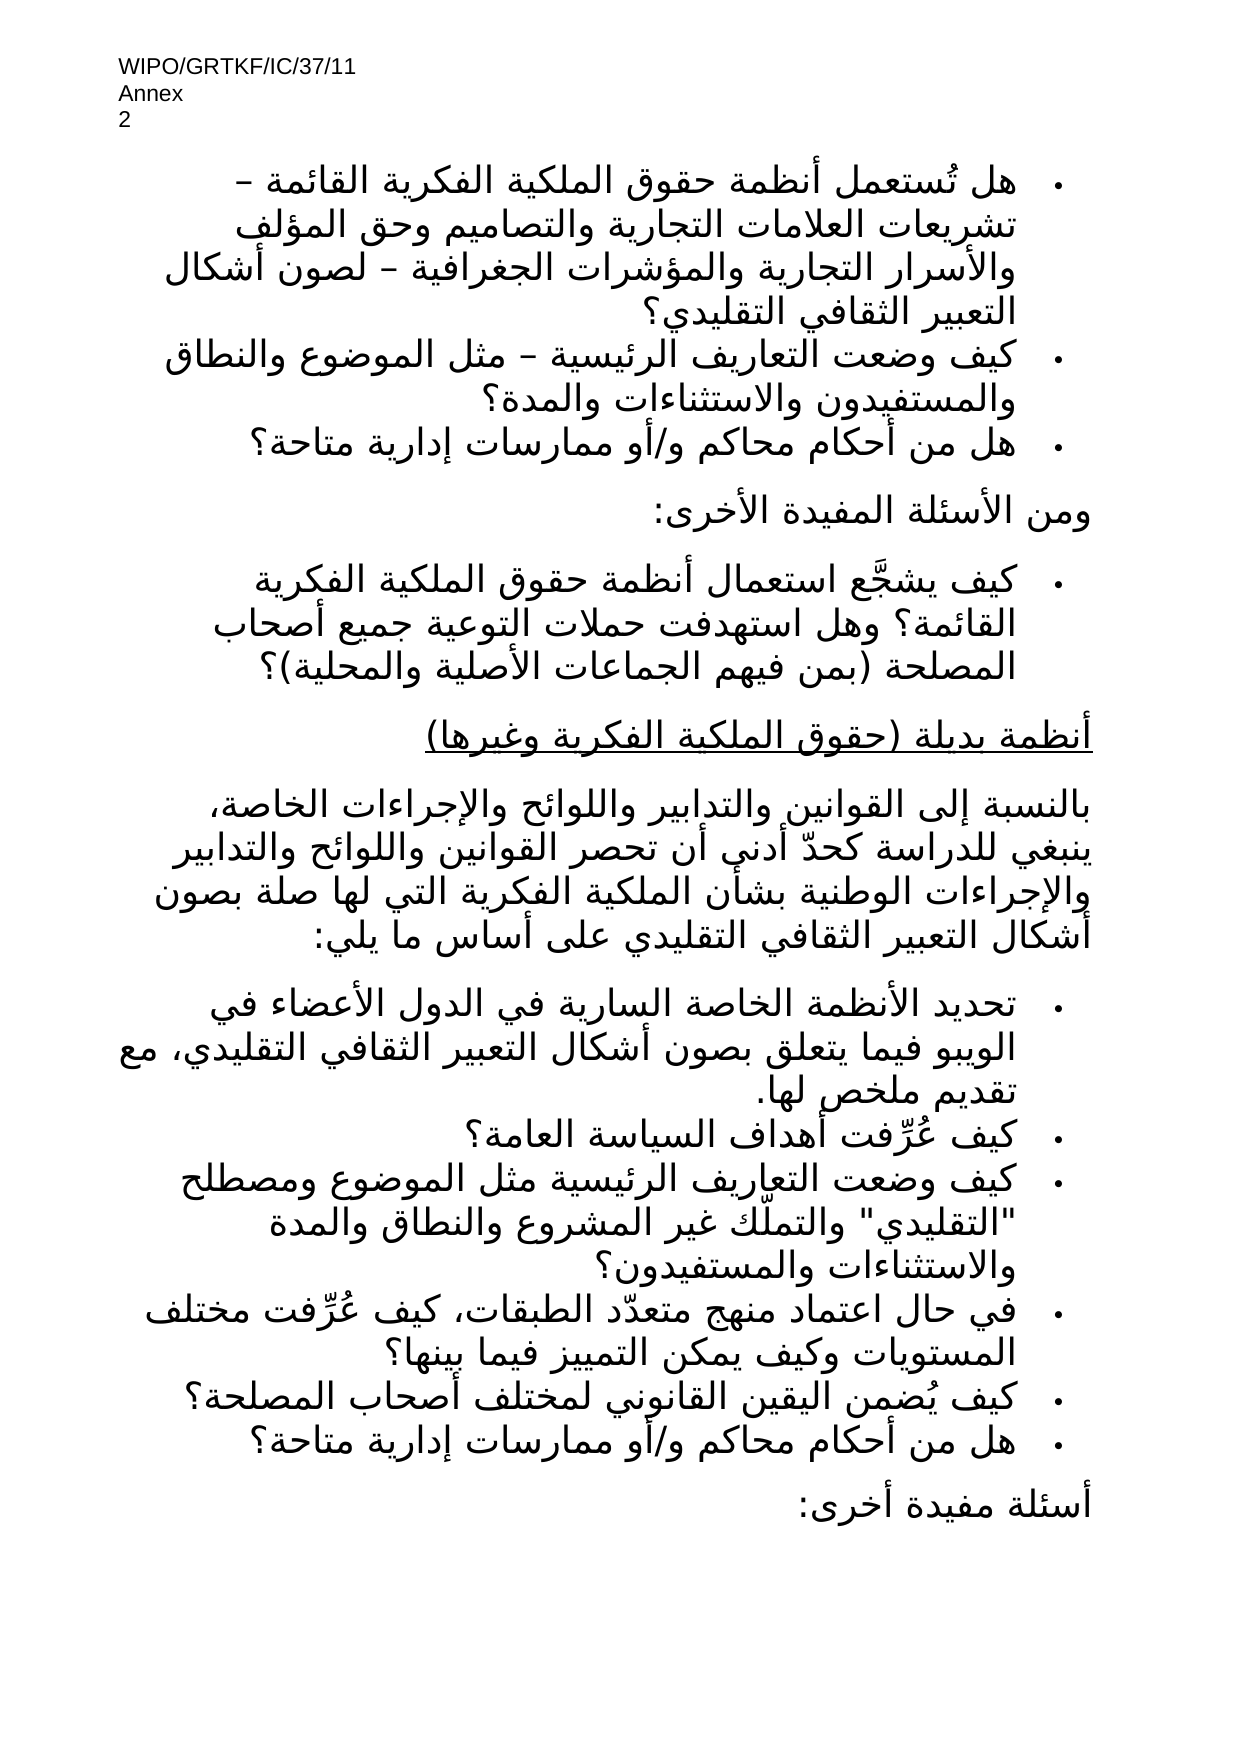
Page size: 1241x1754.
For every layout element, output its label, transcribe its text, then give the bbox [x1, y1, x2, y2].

list هل من أحكام محاكم و/أو ممارسات إدارية متاحة؟ [118, 1418, 1055, 1462]
list كيف يشجَّع استعمال أنظمة حقوق الملكية الفكرية القائمة؟ وهل استهدفت حملات التوعية جميع أصحاب المصلحة (بمن فيهم الجماعات الأصلية والمحلية)؟ [118, 558, 1055, 689]
list هل تُستعمل أنظمة حقوق الملكية الفكرية القائمة – تشريعات العلامات التجارية والتصاميم وحق المؤلف والأسرار التجارية والمؤشرات الجغرافية – لصون أشكال التعبير الثقافي التقليدي؟ [118, 158, 1055, 333]
list كيف يُضمن اليقين القانوني لمختلف أصحاب المصلحة؟ [118, 1375, 1055, 1418]
text أسئلة مفيدة أخرى: [118, 1483, 1092, 1526]
list كيف وضعت التعاريف الرئيسية – مثل الموضوع والنطاق والمستفيدون والاستثناءات والمدة؟ [118, 333, 1055, 420]
subtitle أنظمة بديلة (حقوق الملكية الفكرية وغيرها) [118, 714, 1092, 757]
text بالنسبة إلى القوانين والتدابير واللوائح والإجراءات الخاصة، ينبغي للدراسة كحدّ أدنى أن تحصر القوانين واللوائح والتدابير والإجراءات الوطنية بشأن الملكية الفكرية التي لها صلة بصون أشكال التعبير الثقافي التقليدي على أساس ما يلي: [118, 782, 1092, 957]
list كيف وضعت التعاريف الرئيسية مثل الموضوع ومصطلح "التقليدي" والتملّك غير المشروع والنطاق والمدة والاستثناءات والمستفيدون؟ [118, 1156, 1055, 1287]
list كيف عُرِّفت أهداف السياسة العامة؟ [118, 1113, 1055, 1156]
list هل من أحكام محاكم و/أو ممارسات إدارية متاحة؟ [118, 420, 1055, 464]
text ومن الأسئلة المفيدة الأخرى: [118, 489, 1092, 533]
list تحديد الأنظمة الخاصة السارية في الدول الأعضاء في الويبو فيما يتعلق بصون أشكال التعبير الثقافي التقليدي، مع تقديم ملخص لها. [118, 982, 1055, 1113]
list في حال اعتماد منهج متعدّد الطبقات، كيف عُرِّفت مختلف المستويات وكيف يمكن التمييز فيما بينها؟ [118, 1287, 1055, 1375]
